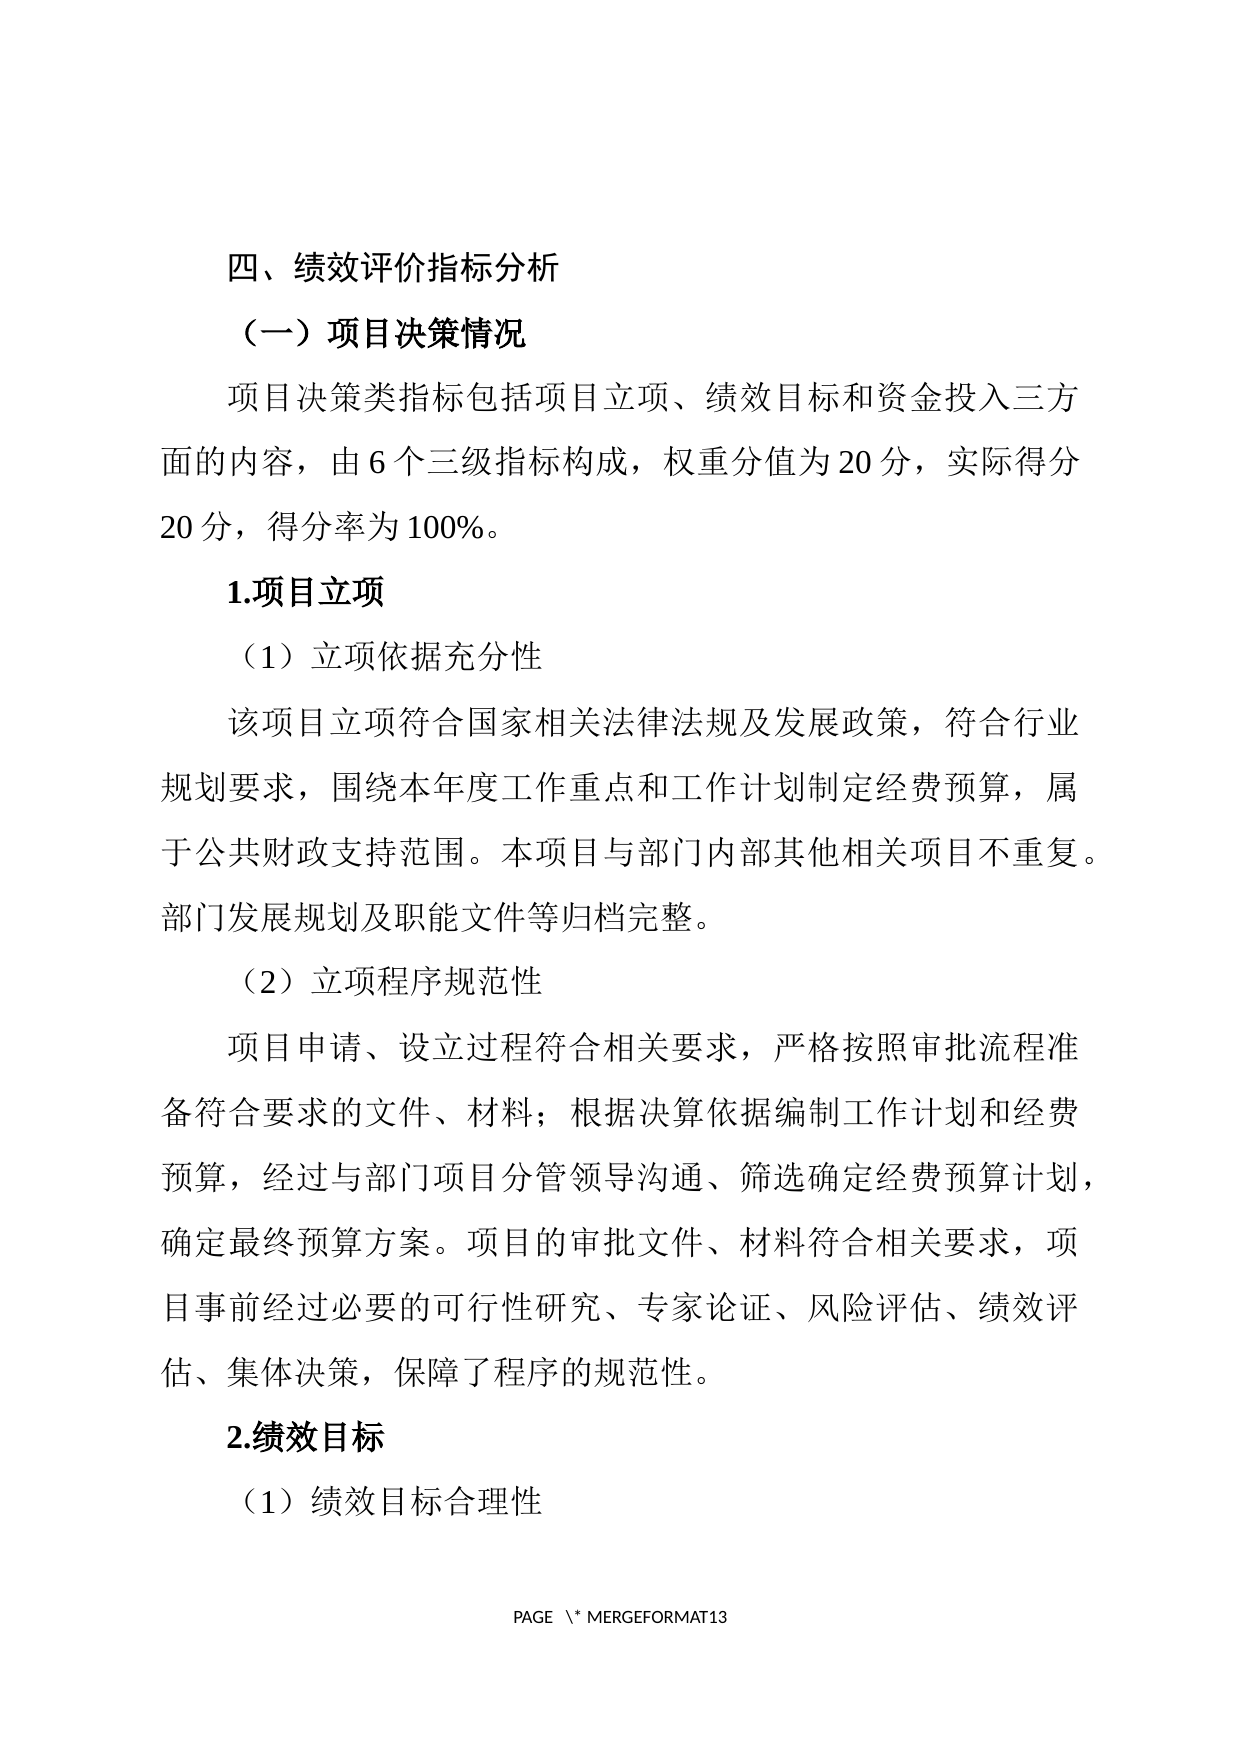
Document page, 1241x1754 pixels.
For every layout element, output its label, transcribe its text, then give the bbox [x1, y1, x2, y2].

text 2.绩效目标 [159, 1403, 1081, 1468]
text 1.项目立项 [159, 558, 1081, 623]
text 项目申请、设立过程符合相关要求，严格按照审批流程准备符合要求的文件、材料；根据决算依据编制工作计划和经费预算，经过与部门项目分管领导沟通、筛选确定经费预算计划，确定最终预算方案。项目的审批文件、材料符合相关要求，项目事前经过必要的可行性研究、专家论证、风险评估、绩效评估、集体决策，保障了程序的规范性。 [159, 1013, 1081, 1403]
text （1）立项依据充分性 [159, 623, 1081, 688]
title （一）项目决策情况 [159, 298, 1081, 363]
text 项目决策类指标包括项目立项、绩效目标和资金投入三方面的内容，由6个三级指标构成，权重分值为20分，实际得分20分，得分率为100%。 [159, 363, 1081, 558]
text （1）绩效目标合理性 [159, 1468, 1081, 1533]
text （2）立项程序规范性 [159, 948, 1081, 1013]
text 该项目立项符合国家相关法律法规及发展政策，符合行业规划要求，围绕本年度工作重点和工作计划制定经费预算，属于公共财政支持范围。本项目与部门内部其他相关项目不重复。部门发展规划及职能文件等归档完整。 [159, 688, 1081, 948]
text 四、绩效评价指标分析 [159, 233, 1081, 298]
